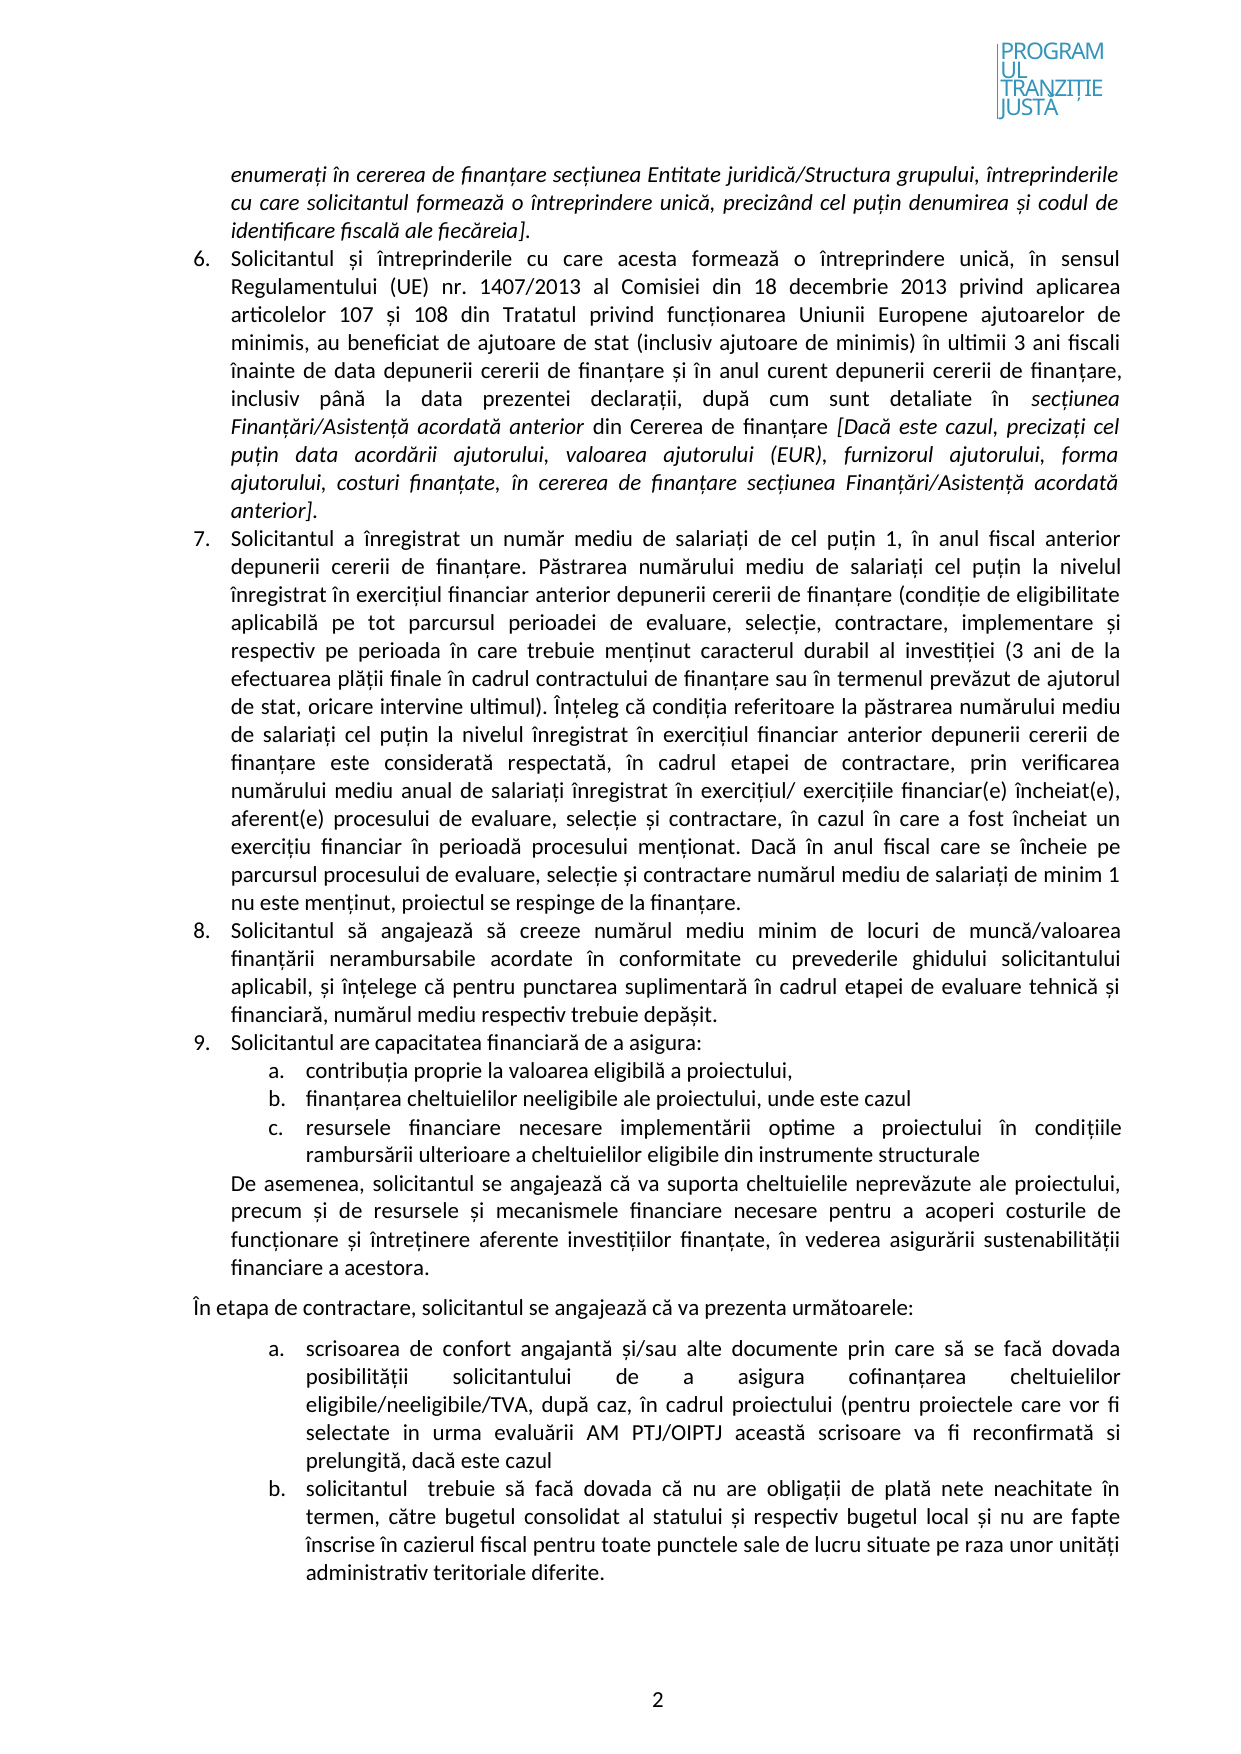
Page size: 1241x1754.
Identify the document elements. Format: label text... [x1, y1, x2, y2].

list Solicitantul să angajează să creeze numărul mediu minim de locuri de muncă/valoarea finanțării nerambursabile acordate în conformitate cu prevederile ghidului solicitantului aplicabil, și înțelege că pentru punctarea suplimentară în cadrul etapei de evaluare tehnică și financiară, numărul mediu respectiv trebuie depășit. [193, 916, 1122, 1028]
list finanţarea cheltuielilor neeligibile ale proiectului, unde este cazul [268, 1084, 1122, 1113]
list Solicitantul a înregistrat un număr mediu de salariați de cel puțin 1, în anul fiscal anterior depunerii cererii de finanțare. Păstrarea numărului mediu de salariați cel puțin la nivelul înregistrat în exercițiul financiar anterior depunerii cererii de finanțare (condiție de eligibilitate aplicabilă pe tot parcursul perioadei de evaluare, selecție, contractare, implementare și respectiv pe perioada în care trebuie menținut caracterul durabil al investiției (3 ani de la efectuarea plății finale în cadrul contractului de finanțare sau în termenul prevăzut de ajutorul de stat, oricare intervine ultimul). Înțeleg că condiția referitoare la păstrarea numărului mediu de salariați cel puțin la nivelul înregistrat în exercițiul financiar anterior depunerii cererii de finanțare este considerată respectată, în cadrul etapei de contractare, prin verificarea numărului mediu anual de salariați înregistrat în exercițiul/ exercițiile financiar(e) încheiat(e), aferent(e) procesului de evaluare, selecție și contractare, în cazul în care a fost încheiat un exercițiu financiar în perioadă procesului menționat. Dacă în anul fiscal care se încheie pe parcursul procesului de evaluare, selecție și contractare numărul mediu de salariați de minim 1 nu este menținut, proiectul se respinge de la finanțare. [193, 524, 1122, 916]
list solicitantul trebuie să facă dovada că nu are obligații de plată nete neachitate în termen, către bugetul consolidat al statului și respectiv bugetul local și nu are fapte înscrise în cazierul fiscal pentru toate punctele sale de lucru situate pe raza unor unități administrativ teritoriale diferite. [268, 1474, 1122, 1586]
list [193, 160, 1122, 244]
list contribuţia proprie la valoarea eligibilă a proiectului, [268, 1057, 1122, 1084]
list scrisoarea de confort angajantă și/sau alte documente prin care să se facă dovada posibilității solicitantului de a asigura cofinanțarea cheltuielilor eligibile/neeligibile/TVA, după caz, în cadrul proiectului (pentru proiectele care vor fi selectate in urma evaluării AM PTJ/OIPTJ această scrisoare va fi reconfirmată si prelungită, dacă este cazul [268, 1334, 1122, 1474]
list resursele financiare necesare implementării optime a proiectului în condiţiile rambursării ulterioare a cheltuielilor eligibile din instrumente structurale [268, 1113, 1122, 1169]
list Solicitantul are capacitatea financiară de a asigura: [193, 1028, 1122, 1057]
list De asemenea, solicitantul se angajează că va suporta cheltuielile neprevăzute ale proiectului, precum și de resursele și mecanismele financiare necesare pentru a acoperi costurile de funcționare și întreținere aferente investițiilor finanțate, în vederea asigurării sustenabilității financiare a acestora. [231, 1169, 1122, 1281]
text În etapa de contractare, solicitantul se angajează că va prezenta următoarele: [193, 1293, 1122, 1321]
list Solicitantul și întreprinderile cu care acesta formează o întreprindere unică, în sensul Regulamentului (UE) nr. 1407/2013 al Comisiei din 18 decembrie 2013 privind aplicarea articolelor 107 și 108 din Tratatul privind funcționarea Uniunii Europene ajutoarelor de minimis, au beneficiat de ajutoare de stat (inclusiv ajutoare de minimis) în ultimii 3 ani fiscali înainte de data depunerii cererii de finanţare şi în anul curent depunerii cererii de finanţare, inclusiv până la data prezentei declarații, după cum sunt detaliate în secțiunea Finanțări/Asistență acordată anterior din Cererea de finanțare [Dacă este cazul, precizați cel puțin data acordării ajutorului, valoarea ajutorului (EUR), furnizorul ajutorului, forma ajutorului, costuri finanțate, în cererea de finanțare secțiunea Finanțări/Asistență acordată anterior]. [193, 244, 1122, 524]
